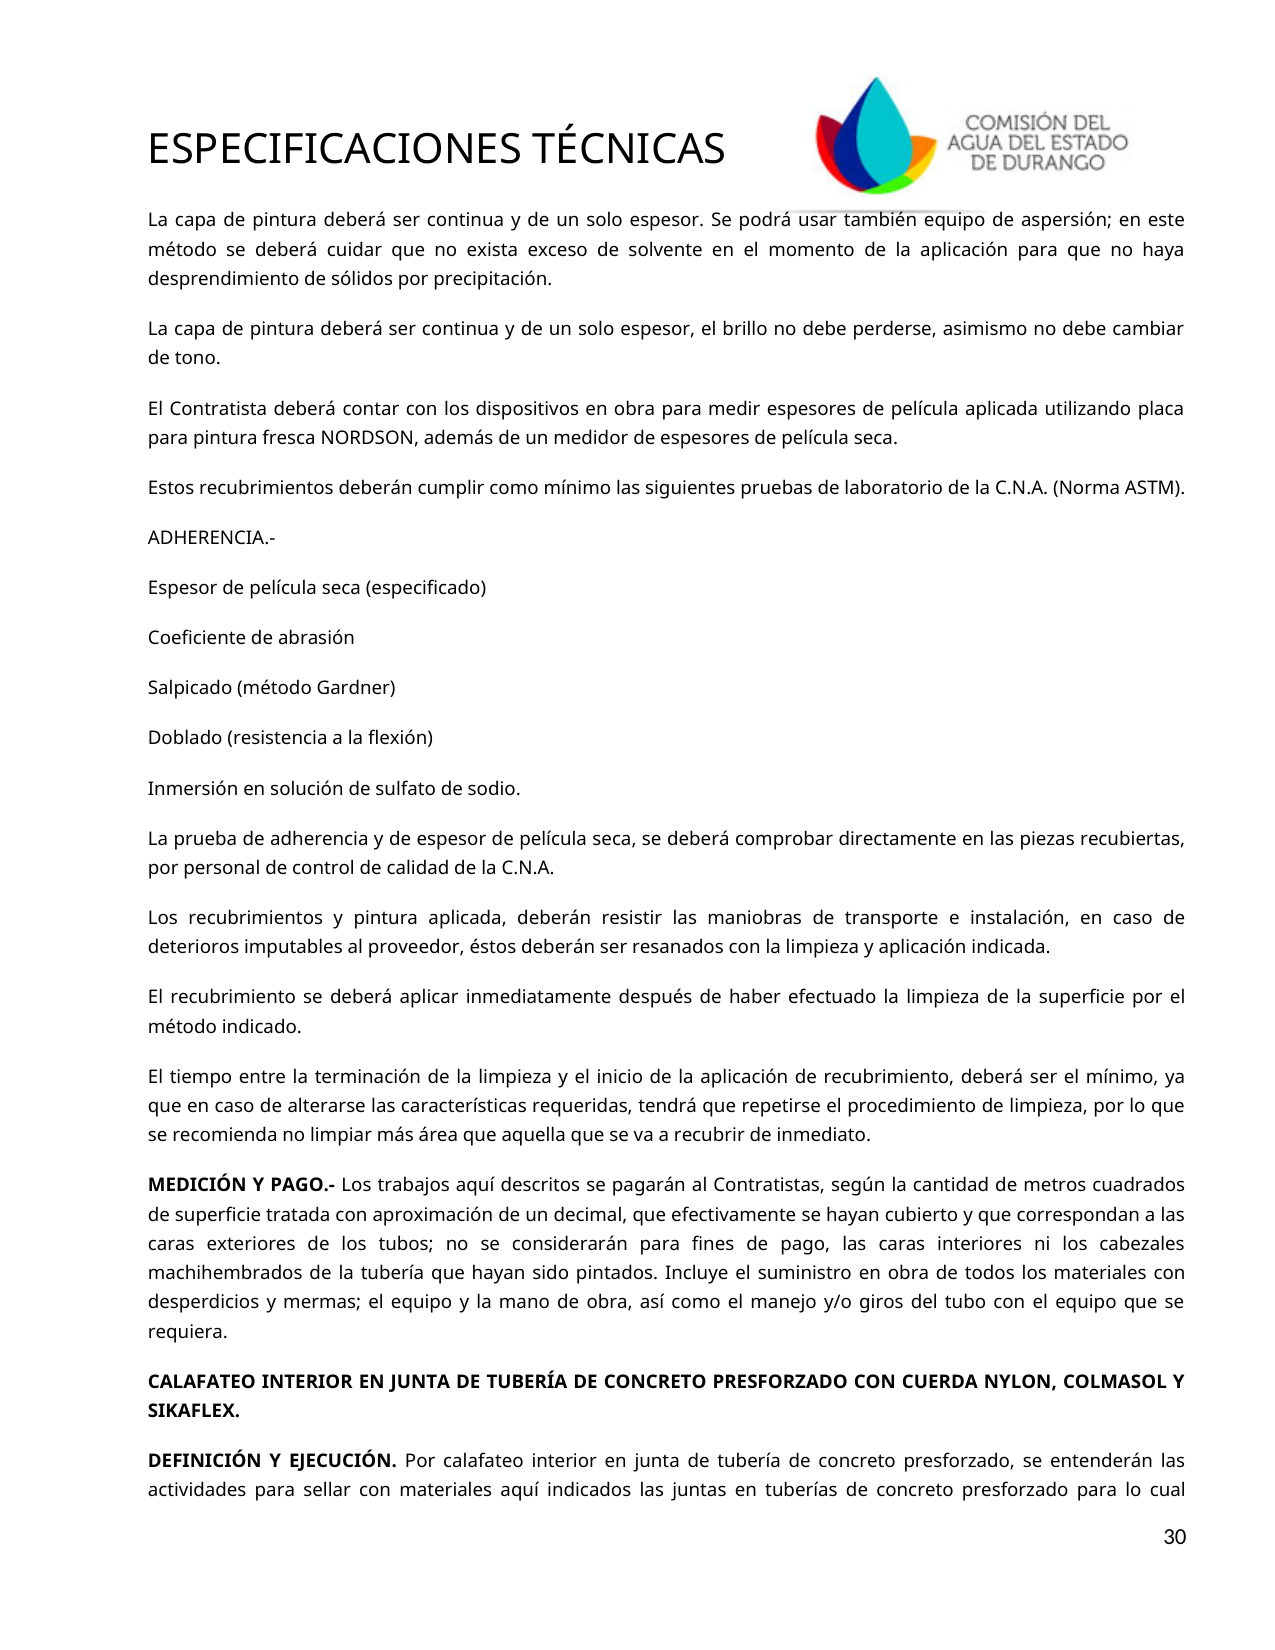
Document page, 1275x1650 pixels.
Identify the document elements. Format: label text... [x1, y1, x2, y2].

text MEDICIÓN Y PAGO.- Los trabajos aquí descritos se pagarán al Contratistas, según la cantidad de metros cuadrados de superficie tratada con aproximación de un decimal, que efectivamente se hayan cubierto y que correspondan a las caras exteriores de los tubos; no se considerarán para fines de pago, las caras interiores ni los cabezales machihembrados de la tubería que hayan sido pintados. Incluye el suministro en obra de todos los materiales con desperdicios y mermas; el equipo y la mano de obra, así como el manejo y/o giros del tubo con el equipo que se requiera. [148, 1172, 1186, 1343]
text Inmersión en solución de sulfato de sodio. [148, 775, 1186, 800]
text Coeficiente de abrasión [148, 624, 1186, 650]
text Los recubrimientos y pintura aplicada, deberán resistir las maniobras de transporte e instalación, en caso de deterioros imputables al proveedor, éstos deberán ser resanados con la limpieza y aplicación indicada. [148, 904, 1186, 959]
text El recubrimiento se deberá aplicar inmediatamente después de haber efectuado la limpieza de la superficie por el método indicado. [148, 984, 1186, 1038]
text El tiempo entre la terminación de la limpieza y el inicio de la aplicación de recubrimiento, deberá ser el mínimo, ya que en caso de alterarse las características requeridas, tendrá que repetirse el procedimiento de limpieza, por lo que se recomienda no limpiar más área que aquella que se va a recubrir de inmediato. [148, 1063, 1186, 1147]
text La capa de pintura deberá ser continua y de un solo espesor. Se podrá usar también equipo de aspersión; en este método se deberá cuidar que no exista exceso de solvente en el momento de la aplicación para que no haya desprendimiento de sólidos por precipitación. [148, 207, 1186, 291]
text El Contratista deberá contar con los dispositivos en obra para medir espesores de película aplicada utilizando placa para pintura fresca NORDSON, además de un medidor de espesores de película seca. [148, 395, 1186, 449]
text Salpicado (método Gardner) [148, 674, 1186, 700]
text CALAFATEO INTERIOR EN JUNTA DE TUBERÍA DE CONCRETO PRESFORZADO CON CUERDA NYLON, COLMASOL Y SIKAFLEX. [148, 1368, 1186, 1423]
text Doblado (resistencia a la flexión) [148, 725, 1186, 750]
text Estos recubrimientos deberán cumplir como mínimo las siguientes pruebas de laboratorio de la C.N.A. (Norma ASTM). [148, 474, 1186, 500]
text La prueba de adherencia y de espesor de película seca, se deberá comprobar directamente en las piezas recubiertas, por personal de control de calidad de la C.N.A. [148, 825, 1186, 880]
text ADHERENCIA.- [148, 524, 1186, 550]
text La capa de pintura deberá ser continua y de un solo espesor, el brillo no debe perderse, asimismo no debe cambiar de tono. [148, 315, 1186, 370]
picture [761, 76, 1137, 207]
text Espesor de película seca (especificado) [148, 574, 1186, 600]
